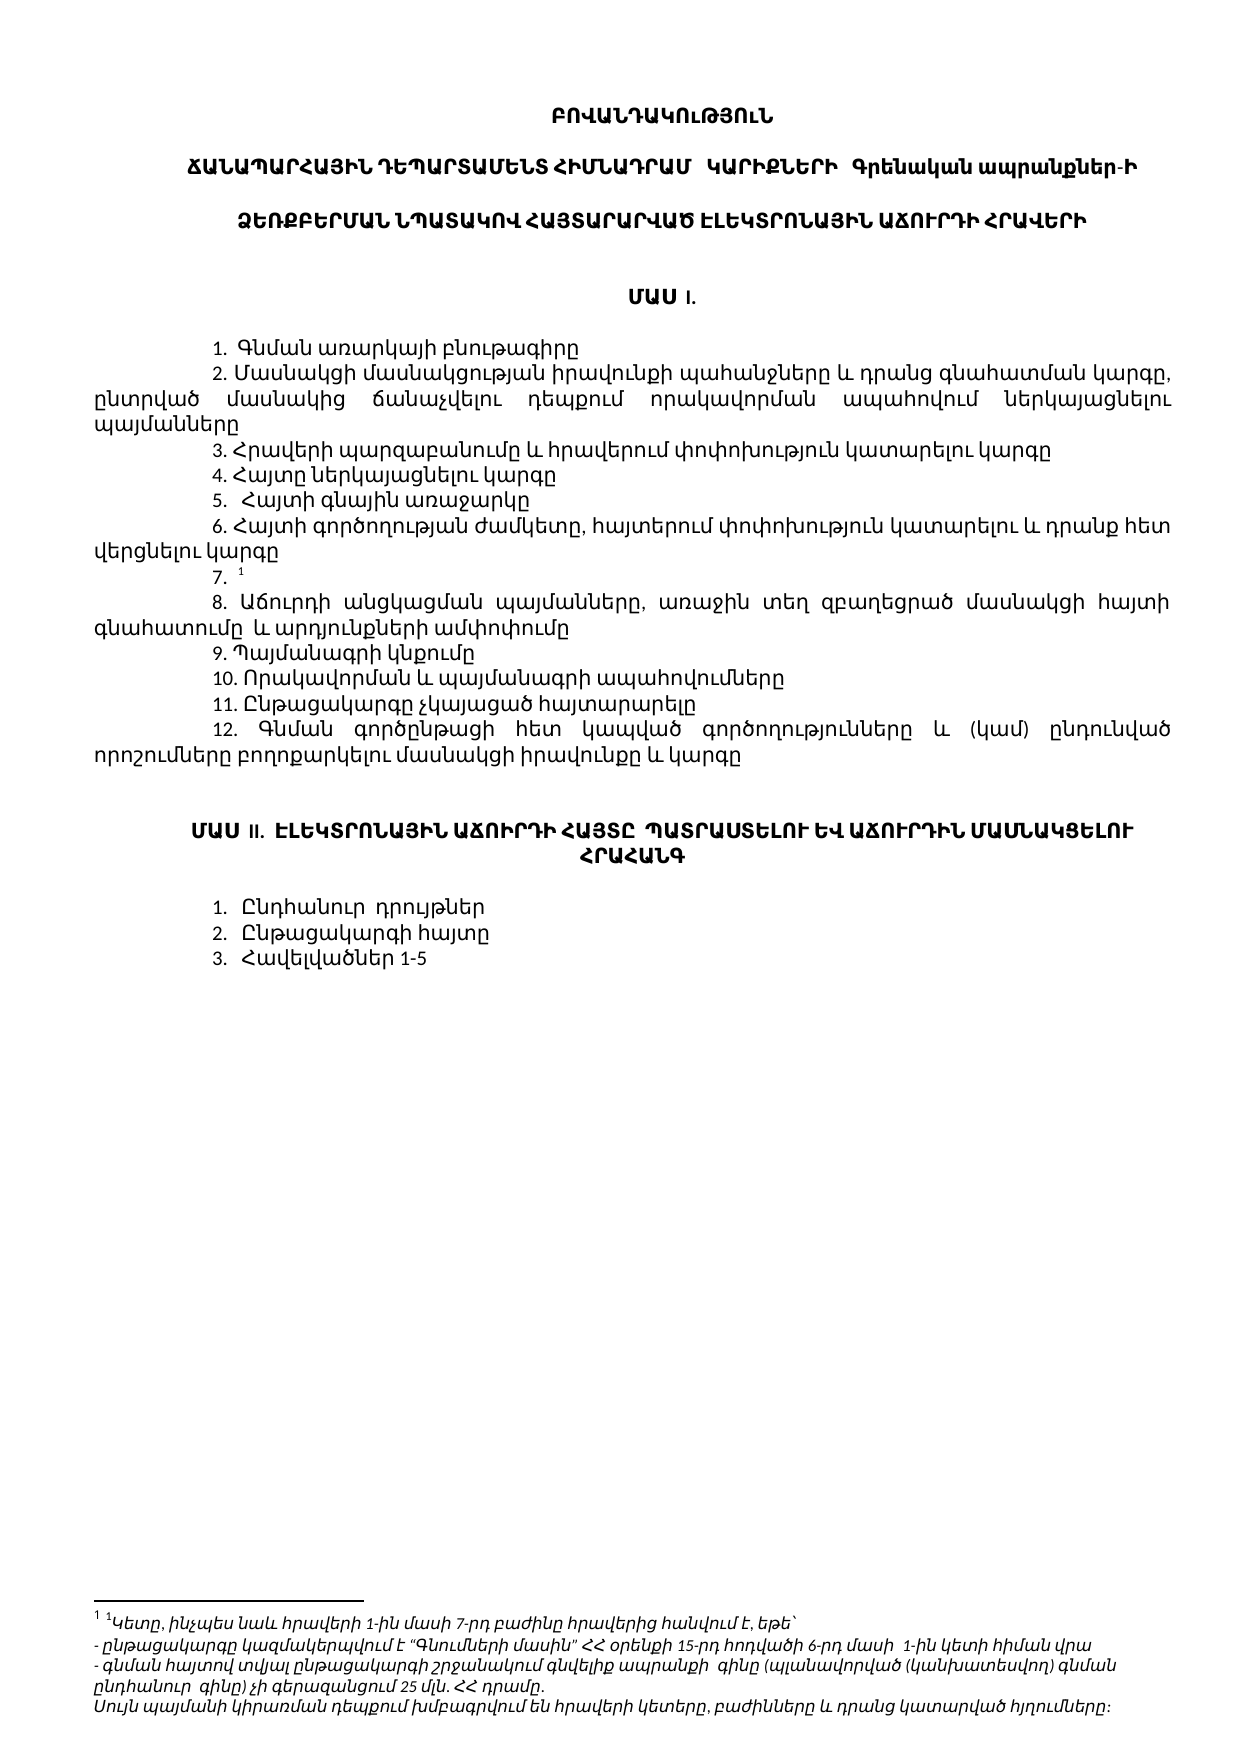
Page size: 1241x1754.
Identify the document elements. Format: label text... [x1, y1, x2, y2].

text 3. Հավելվածներ 1-5 [94, 945, 1171, 971]
text ՄԱՍ I. [94, 284, 1171, 310]
text 12. Գնման գործընթացի հետ կապված գործողությունները և (կամ) ընդունված որոշումները բողոքարկելու մասնակցի իրավունքը և կարգը [94, 716, 1171, 767]
text 9. Պայմանագրի կնքումը [94, 640, 1171, 666]
text 2. Մասնակցի մասնակցության իրավունքի պահանջները և դրանց գնահատման կարգը, ընտրված մասնակից ճանաչվելու դեպքում որակավորման ապահովում ներկայացնելու պայմանները [94, 361, 1171, 437]
text 6. Հայտի գործողության ժամկետը, հայտերում փոփոխություն կատարելու և դրանք հետ վերցնելու կարգը [94, 513, 1171, 564]
text 1. Ընդհանուր դրույթներ [94, 894, 1171, 920]
text 5. Հայտի գնային առաջարկը [94, 488, 1171, 513]
text 7. 1 [94, 564, 1171, 589]
text 10. Որակավորման և պայմանագրի ապահովումները [94, 666, 1171, 691]
text ՁԵՌՔԲԵՐՄԱՆ ՆՊԱՏԱԿՈՎ ՀԱՅՏԱՐԱՐՎԱԾ ԷԼԵԿՏՐՈՆԱՅԻՆ ԱՃՈՒՐԴԻ ՀՐԱՎԵՐԻ [94, 208, 1171, 233]
text 1. Գնման առարկայի բնութագիրը [94, 335, 1171, 361]
text ՃԱՆԱՊԱՐՀԱՅԻՆ ԴԵՊԱՐՏԱՄԵՆՏ ՀԻՄՆԱԴՐԱՄ ԿԱՐԻՔՆԵՐԻ Գրենական ապրանքներ-Ի [94, 154, 1171, 179]
text 2. Ընթացակարգի հայտը [94, 920, 1171, 945]
text ԲՈՎԱՆԴԱԿՈւԹՅՈւՆ [94, 103, 1171, 128]
text 11. Ընթացակարգը չկայացած հայտարարելը [94, 691, 1171, 716]
text 8. Աճուրդի անցկացման պայմանները, առաջին տեղ զբաղեցրած մասնակցի հայտի գնահատումը և արդյունքների ամփոփումը [94, 589, 1171, 640]
text 3. Հրավերի պարզաբանումը և հրավերում փոփոխություն կատարելու կարգը [94, 437, 1171, 462]
text ՄԱՍ II. ԷԼԵԿՏՐՈՆԱՅԻՆ ԱՃՈԻՐԴԻ ՀԱՅՏԸ ՊԱՏՐԱՍՏԵԼՈՒ ԵՎ ԱՃՈՒՐԴԻՆ ՄԱՍՆԱԿՑԵԼՈՒ ՀՐԱՀԱՆԳ [94, 818, 1171, 869]
text 4. Հայտը ներկայացնելու կարգը [94, 462, 1171, 488]
